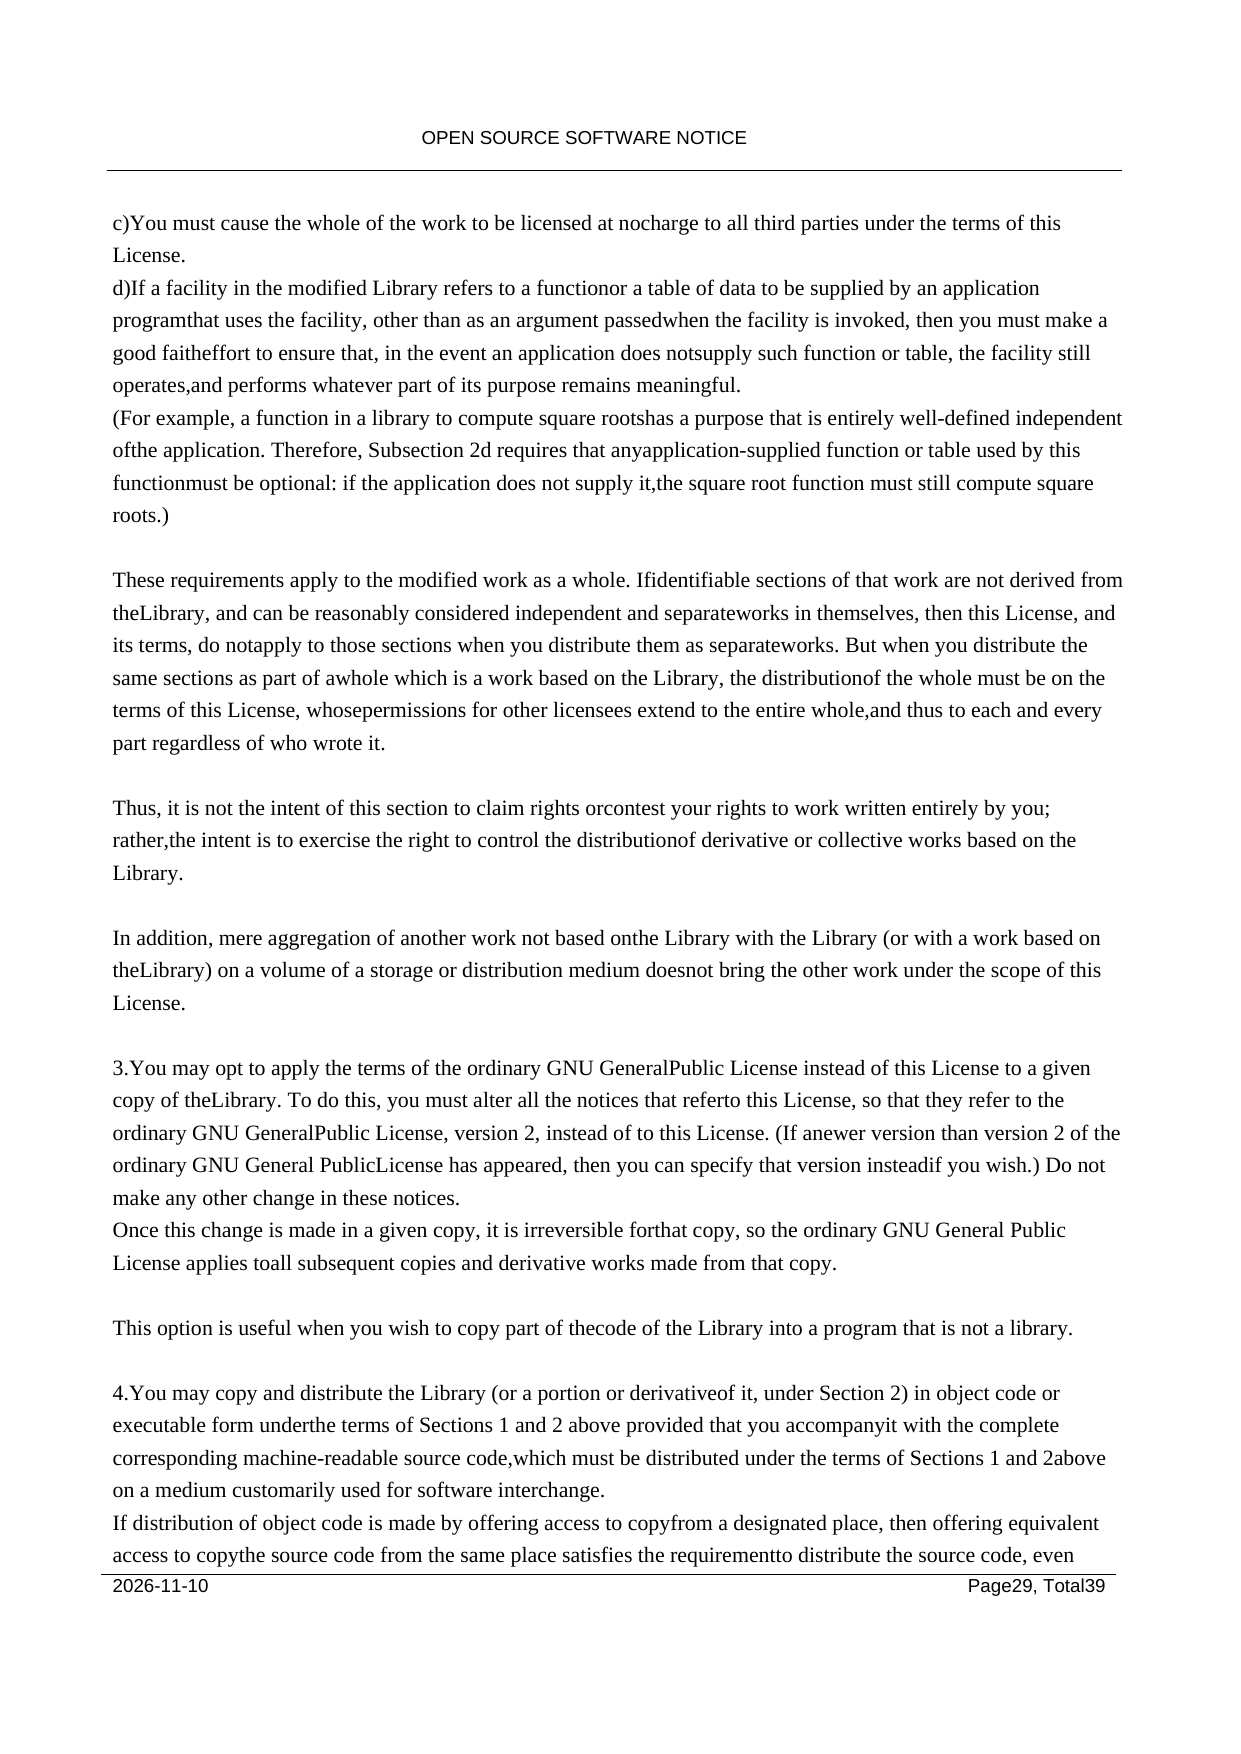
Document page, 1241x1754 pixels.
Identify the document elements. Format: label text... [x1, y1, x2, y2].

text These requirements apply to the modified work as a whole. Ifidentifiable sections of that work are not derived from theLibrary, and can be reasonably considered independent and separateworks in themselves, then this License, and its terms, do notapply to those sections when you distribute them as separateworks. But when you distribute the same sections as part of awhole which is a work based on the Library, the distributionof the whole must be on the terms of this License, whosepermissions for other licensees extend to the entire whole,and thus to each and every part regardless of who wrote it. [112, 564, 1128, 759]
text 4.You may copy and distribute the Library (or a portion or derivativeof it, under Section 2) in object code or executable form underthe terms of Sections 1 and 2 above provided that you accompanyit with the complete corresponding machine-readable source code,which must be distributed under the terms of Sections 1 and 2above on a medium customarily used for software interchange. [112, 1376, 1128, 1506]
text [112, 1506, 1128, 1571]
text c)You must cause the whole of the work to be licensed at nocharge to all third parties under the terms of this License. [112, 206, 1128, 271]
text Once this change is made in a given copy, it is irreversible forthat copy, so the ordinary GNU General Public License applies toall subsequent copies and derivative works made from that copy. [112, 1214, 1128, 1279]
text Thus, it is not the intent of this section to claim rights orcontest your rights to work written entirely by you; rather,the intent is to exercise the right to control the distributionof derivative or collective works based on the Library. [112, 791, 1128, 889]
text In addition, mere aggregation of another work not based onthe Library with the Library (or with a work based on theLibrary) on a volume of a storage or distribution medium doesnot bring the other work under the scope of this License. [112, 921, 1128, 1019]
text This option is useful when you wish to copy part of thecode of the Library into a program that is not a library. [112, 1311, 1128, 1344]
text d)If a facility in the modified Library refers to a functionor a table of data to be supplied by an application programthat uses the facility, other than as an argument passedwhen the facility is invoked, then you must make a good faitheffort to ensure that, in the event an application does notsupply such function or table, the facility still operates,and performs whatever part of its purpose remains meaningful. [112, 271, 1128, 401]
text (For example, a function in a library to compute square rootshas a purpose that is entirely well-defined independent ofthe application. Therefore, Subsection 2d requires that anyapplication-supplied function or table used by this functionmust be optional: if the application does not supply it,the square root function must still compute square roots.) [112, 401, 1128, 531]
text 3.You may opt to apply the terms of the ordinary GNU GeneralPublic License instead of this License to a given copy of theLibrary. To do this, you must alter all the notices that referto this License, so that they refer to the ordinary GNU GeneralPublic License, version 2, instead of to this License. (If anewer version than version 2 of the ordinary GNU General PublicLicense has appeared, then you can specify that version insteadif you wish.) Do not make any other change in these notices. [112, 1051, 1128, 1214]
